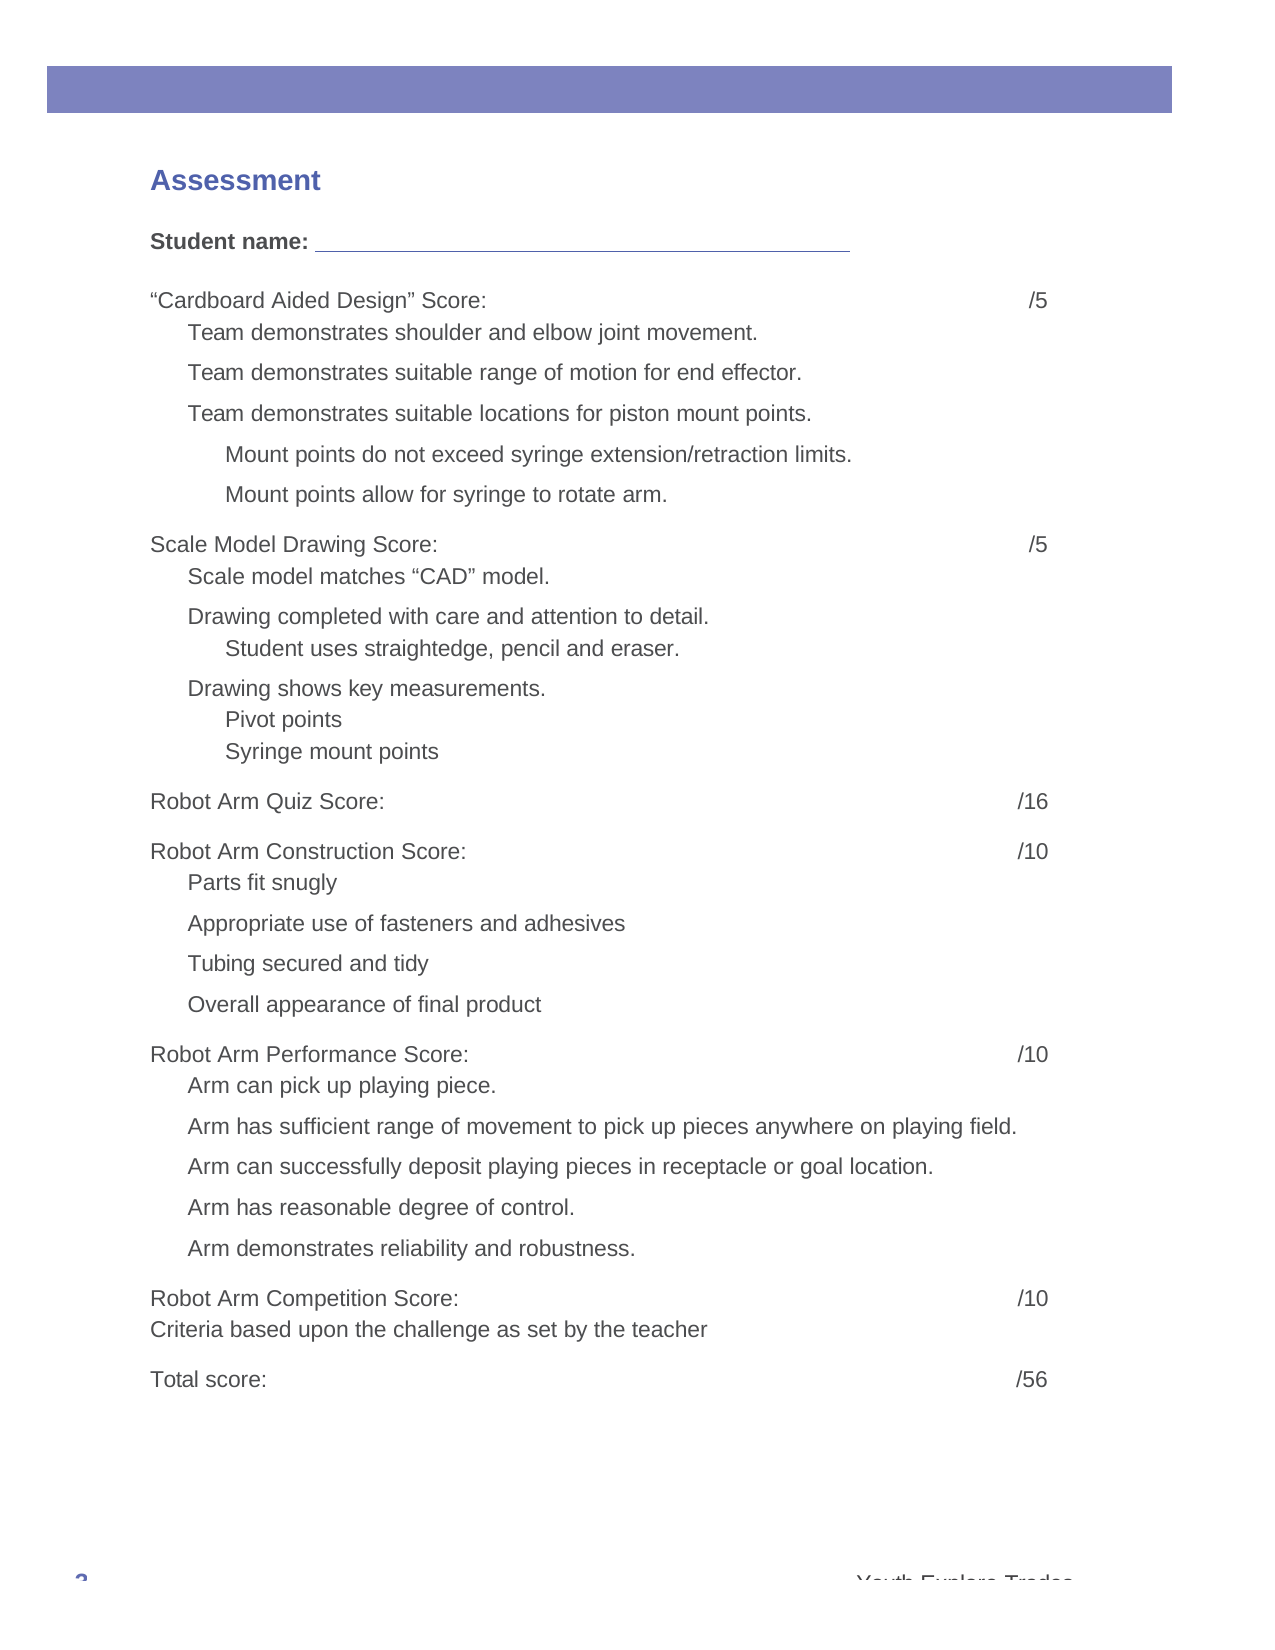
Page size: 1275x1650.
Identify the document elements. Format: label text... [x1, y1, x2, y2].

text Drawing completed with care and attention to detail. [187, 603, 1239, 629]
subtitle Student name: [150, 228, 1239, 254]
text Scale model matches “CAD” model. [187, 563, 1239, 589]
text Parts fit snugly [187, 869, 1239, 895]
text Drawing shows key measurements. [187, 675, 1239, 701]
text Arm can pick up playing piece. [187, 1072, 1239, 1098]
text Criteria based upon the challenge as set by the teacher [150, 1316, 1239, 1342]
text Overall appearance of final product [187, 991, 1239, 1017]
subtitle Assessment [150, 162, 1239, 196]
text “Cardboard Aided Design” Score: /5 [150, 287, 1239, 314]
text Team demonstrates shoulder and elbow joint movement. Team demonstrates suitable range of motion for end effector. Team demonstrates suitable locations for piston mount points. [187, 318, 813, 426]
text Mount points do not exceed syringe extension/retraction limits. Mount points allow for syringe to rotate arm. [225, 441, 913, 507]
text Total score: /56 [150, 1366, 1239, 1392]
text Robot Arm Performance Score: /10 [150, 1041, 1239, 1067]
text Robot Arm Competition Score: /10 [150, 1285, 1239, 1311]
text Student uses straightedge, pencil and eraser. [225, 634, 1239, 661]
text Arm demonstrates reliability and robustness. [187, 1235, 1239, 1261]
text Robot Arm Construction Score: /10 [150, 838, 1239, 864]
text Arm has sufficient range of movement to pick up pieces anywhere on playing field. Arm can successfully deposit playing pieces in receptacle or goal location. [187, 1113, 1034, 1180]
text Scale Model Drawing Score: /5 [150, 531, 1239, 558]
text Arm has reasonable degree of control. [187, 1194, 1239, 1221]
text Syringe mount points [225, 738, 1239, 764]
text Appropriate use of fasteners and adhesives Tubing secured and tidy [187, 909, 690, 976]
text Robot Arm Quiz Score: /16 [150, 788, 1239, 814]
text Pivot points [225, 706, 1239, 733]
